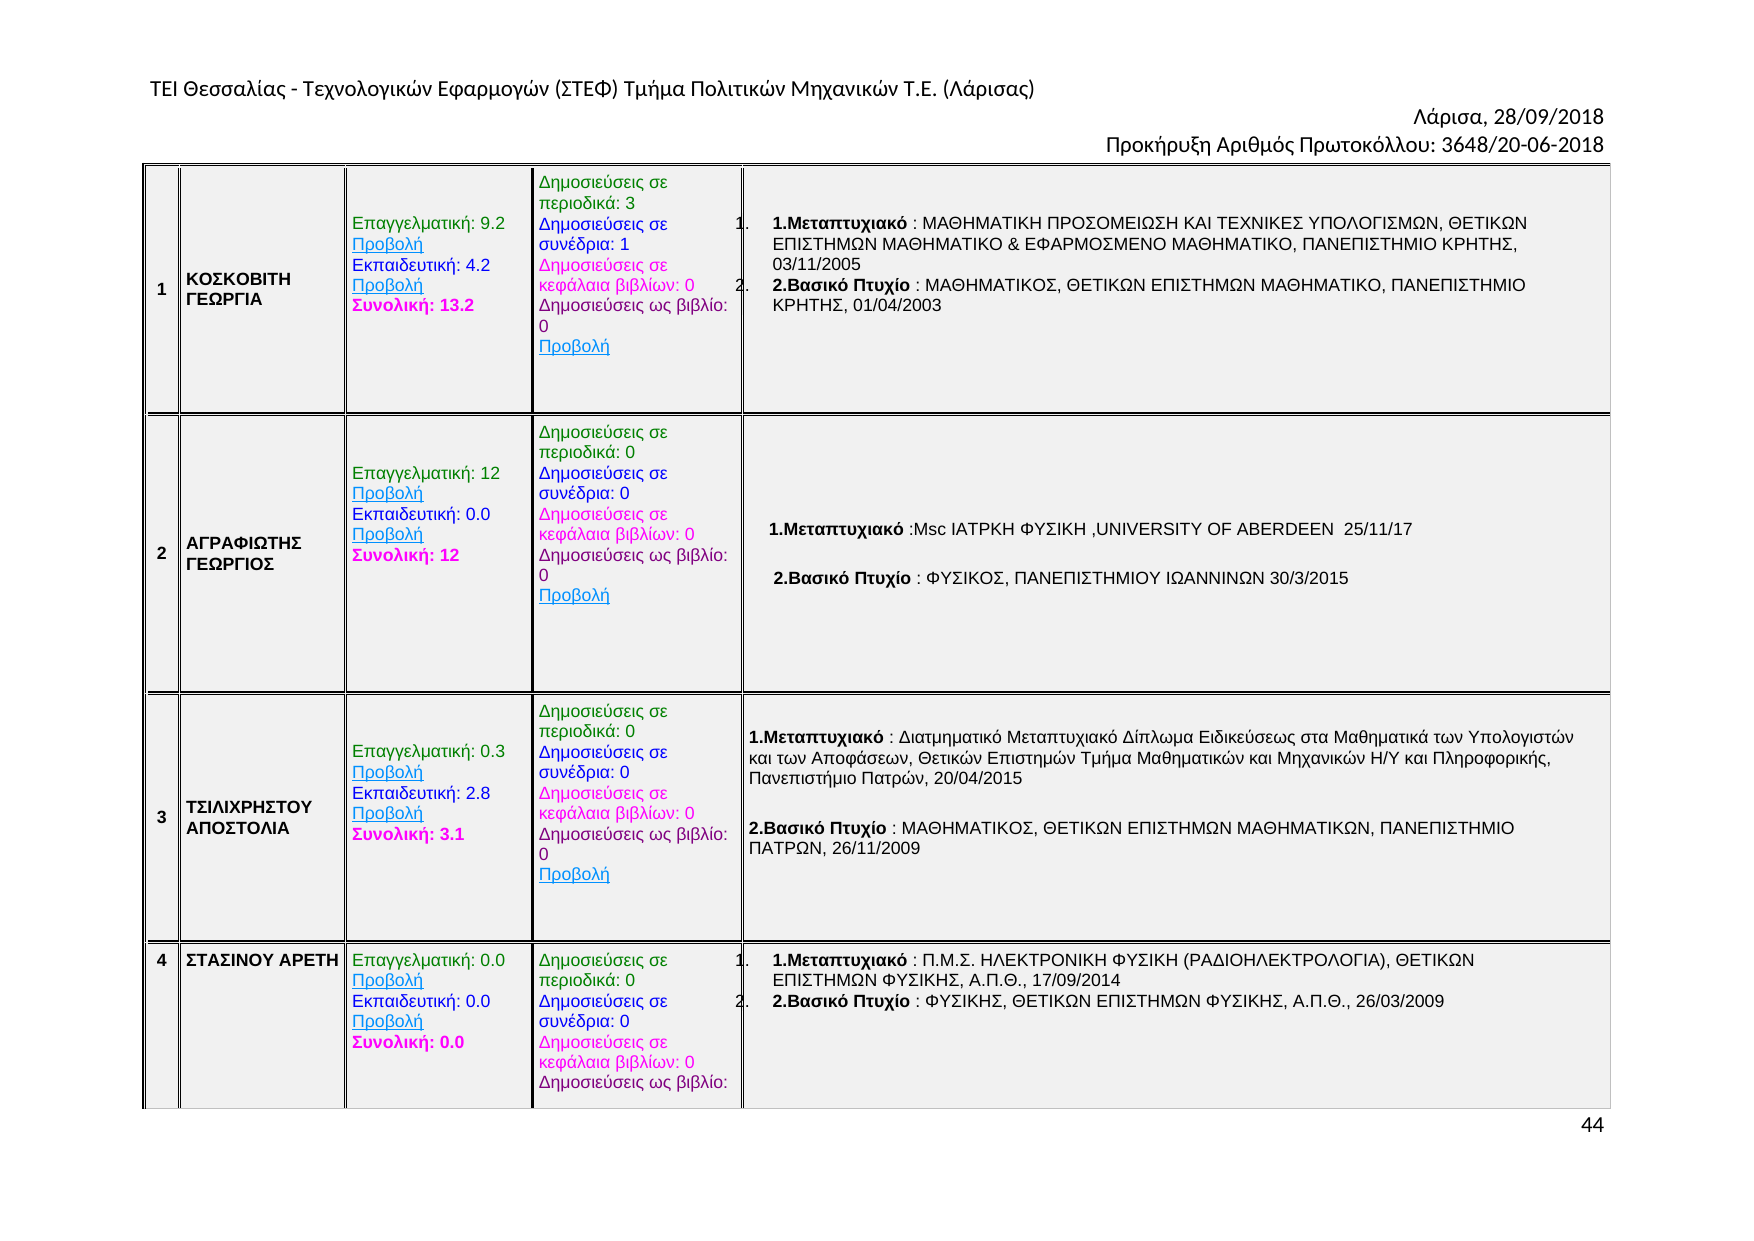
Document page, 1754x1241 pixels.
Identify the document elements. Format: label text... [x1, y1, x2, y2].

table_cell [534, 944, 741, 1108]
table_cell ΣΤΑΣΙΝΟΥ ΑΡΕΤΗ [181, 944, 344, 1108]
table_cell 1.Μεταπτυχιακό : Διατμηματικό Μεταπτυχιακό Δίπλωμα Ειδικεύσεως στα Μαθηματικά των Υπολογιστών και των Αποφάσεων, Θετικών Επιστημών Τμήμα Μαθηματικών και Μηχανικών Η/Υ και Πληροφορικής, Πανεπιστήμιο Πατρών, 20/04/2015 2.Βασικό Πτυχίο : ΜΑΘΗΜΑΤΙΚΟΣ, ΘΕΤΙΚΩΝ ΕΠΙΣΤΗΜΩΝ ΜΑΘΗΜΑΤΙΚΩΝ, ΠΑΝΕΠΙΣΤΗΜΙΟ ΠΑΤΡΩΝ, 26/11/2009 [744, 695, 1610, 940]
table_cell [347, 944, 531, 1108]
table_cell Δημοσιεύσεις σε περιοδικά: 0 Δημοσιεύσεις σε συνέδρια: 0 Δημοσιεύσεις σε κεφάλαια βιβλίων: 0 Δημοσιεύσεις ως βιβλίο: 0 Προβολή [534, 695, 741, 940]
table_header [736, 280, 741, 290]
table_cell Επαγγελματική: 0.3 Προβολή Εκπαιδευτική: 2.8 Προβολή Συνολική: 3.1 [347, 695, 531, 940]
table_cell Επαγγελματική: 12 Προβολή Εκπαιδευτική: 0.0 Προβολή Συνολική: 12 [347, 416, 531, 691]
table_header 1 [146, 166, 179, 412]
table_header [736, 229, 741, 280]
table_header Δημοσιεύσεις σε περιοδικά: 3 Δημοσιεύσεις σε συνέδρια: 1 Δημοσιεύσεις σε κεφάλαια βιβλίων: 0 Δημοσιεύσεις ως βιβλίο: 0 Προβολή [534, 291, 741, 412]
table_cell ΤΣΙΛΙΧΡΗΣΤΟΥ ΑΠΟΣΤΟΛΙΑ [181, 695, 344, 940]
table_cell ΑΓΡΑΦΙΩΤΗΣ ΓΕΩΡΓΙΟΣ [181, 416, 344, 691]
table_header 1.Μεταπτυχιακό : ΜΑΘΗΜΑΤΙΚΗ ΠΡΟΣΟΜΕΙΩΣΗ ΚΑΙ ΤΕΧΝΙΚΕΣ ΥΠΟΛΟΓΙΣΜΩΝ, ΘΕΤΙΚΩΝ ΕΠΙΣΤΗΜΩΝ ΜΑΘΗΜΑΤΙΚΟ & ΕΦΑΡΜΟΣΜΕΝΟ ΜΑΘΗΜΑΤΙΚΟ, ΠΑΝΕΠΙΣΤΗΜΙΟ ΚΡΗΤΗΣ, 03/11/2005 2.Βασικό Πτυχίο : ΜΑΘΗΜΑΤΙΚΟΣ, ΘΕΤΙΚΩΝ ΕΠΙΣΤΗΜΩΝ ΜΑΘΗΜΑΤΙΚΟ, ΠΑΝΕΠΙΣΤΗΜΙΟ ΚΡΗΤΗΣ, 01/04/2003 [743, 166, 1610, 412]
table_cell 2 [146, 412, 178, 691]
table_header ΚΟΣΚΟΒΙΤΗ ΓΕΩΡΓΙΑ [180, 166, 346, 412]
table_cell 4 [146, 940, 178, 1108]
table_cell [744, 944, 1610, 1108]
table_cell 3 [146, 691, 178, 940]
table_cell Δημοσιεύσεις σε περιοδικά: 0 Δημοσιεύσεις σε συνέδρια: 0 Δημοσιεύσεις σε κεφάλαια βιβλίων: 0 Δημοσιεύσεις ως βιβλίο: 0 Προβολή [534, 416, 741, 691]
table_cell 1.Μεταπτυχιακό :Msc ΙΑΤΡΚΗ ΦΥΣΙΚΗ ,UNIVERSITY OF ABERDEEN 25/11/17 2.Βασικό Πτυχίο : ΦΥΣΙΚΟΣ, ΠΑΝΕΠΙΣΤΗΜΙΟΥ ΙΩΑΝΝΙΝΩΝ 30/3/2015 [744, 416, 1610, 691]
table_header Δημοσιεύσεις σε περιοδικά: 3 Δημοσιεύσεις σε συνέδρια: 1 Δημοσιεύσεις σε κεφάλαια βιβλίων: 0 Δημοσιεύσεις ως βιβλίο: 0 Προβολή [532, 166, 742, 228]
table_header Επαγγελματική: 9.2 Προβολή Εκπαιδευτική: 4.2 Προβολή Συνολική: 13.2 [346, 166, 532, 412]
